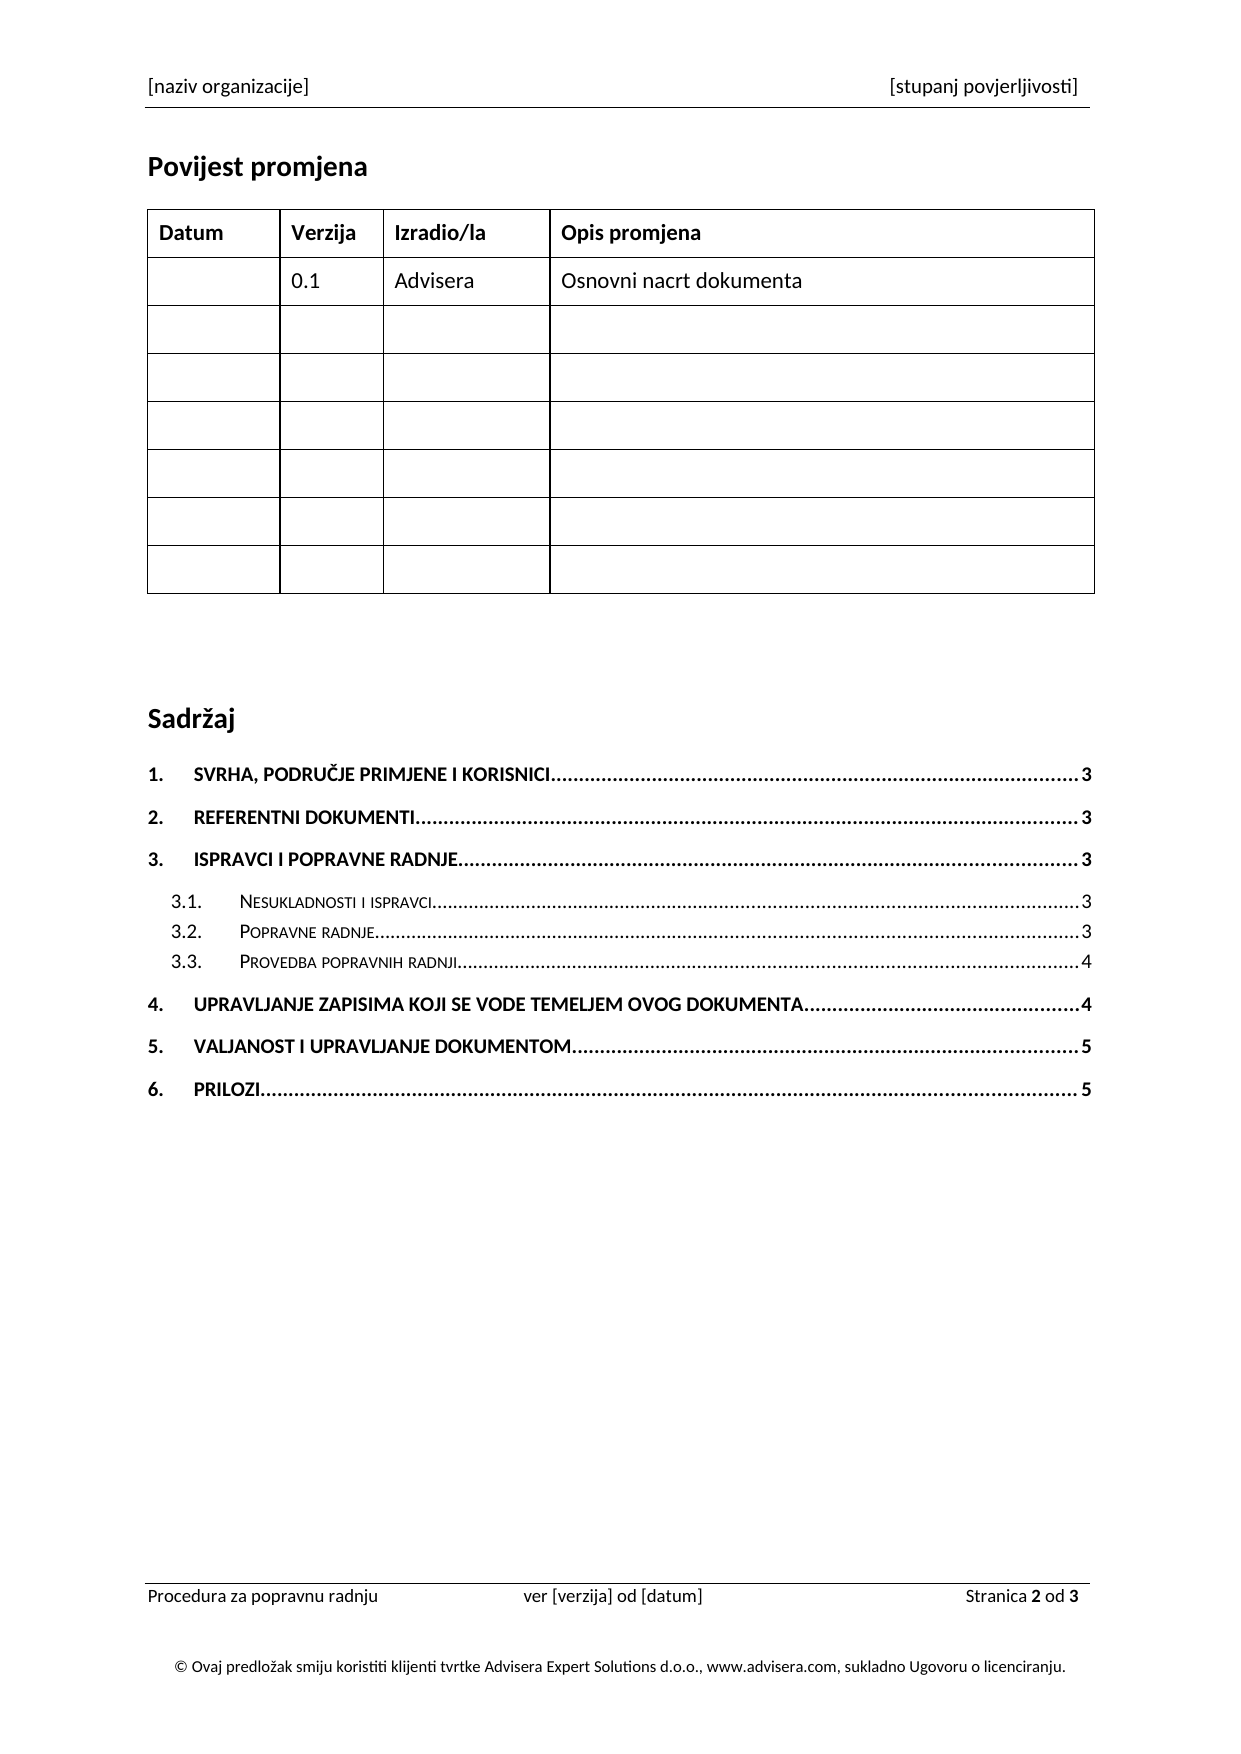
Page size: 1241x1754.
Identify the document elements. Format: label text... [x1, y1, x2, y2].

text Sadržaj [148, 700, 1093, 735]
table_cell [551, 402, 1094, 449]
text 5. Valjanost i upravljanje dokumentom 5 [148, 1033, 1093, 1059]
table_cell [281, 498, 383, 545]
table_cell Osnovni nacrt dokumenta [551, 258, 1094, 305]
text 3. Ispravci i popravne radnje 3 [148, 846, 1093, 872]
text 3.2. Popravne radnje 3 [171, 919, 1093, 944]
table_cell [384, 354, 549, 401]
table_cell [148, 546, 279, 593]
table_cell [551, 306, 1094, 353]
table_cell [551, 450, 1094, 497]
table_header Datum [148, 210, 279, 257]
table_cell [551, 498, 1094, 545]
table_cell 0.1 [281, 258, 383, 305]
table_cell [281, 354, 383, 401]
table_cell [281, 402, 383, 449]
table_cell [384, 402, 549, 449]
table_cell [148, 354, 279, 401]
text 1. Svrha, područje primjene i korisnici 3 [148, 762, 1093, 787]
text 4. Upravljanje zapisima koji se vode temeljem ovog dokumenta 4 [148, 991, 1093, 1016]
table_cell [148, 258, 279, 305]
table_cell [148, 402, 279, 449]
text 6. Prilozi 5 [148, 1076, 1093, 1101]
table_cell [551, 546, 1094, 593]
table_header Verzija [281, 210, 383, 257]
table_cell [148, 450, 279, 497]
text 3.1. Nesukladnosti i ispravci 3 [171, 889, 1093, 914]
table_cell Advisera [384, 258, 549, 305]
table_header Izradio/la [384, 210, 549, 257]
table_cell [281, 306, 383, 353]
table_cell [281, 450, 383, 497]
table_cell [384, 306, 549, 353]
text 3.3. Provedba popravnih radnji 4 [171, 948, 1093, 974]
table_cell [148, 498, 279, 545]
text Povijest promjena [148, 148, 1093, 183]
table_cell [384, 450, 549, 497]
table_header Opis promjena [551, 210, 1094, 257]
table_cell [384, 498, 549, 545]
text 2. Referentni dokumenti 3 [148, 804, 1093, 829]
table_cell [281, 546, 383, 593]
table_cell [148, 306, 279, 353]
table_cell [551, 354, 1094, 401]
table_cell [384, 546, 549, 593]
